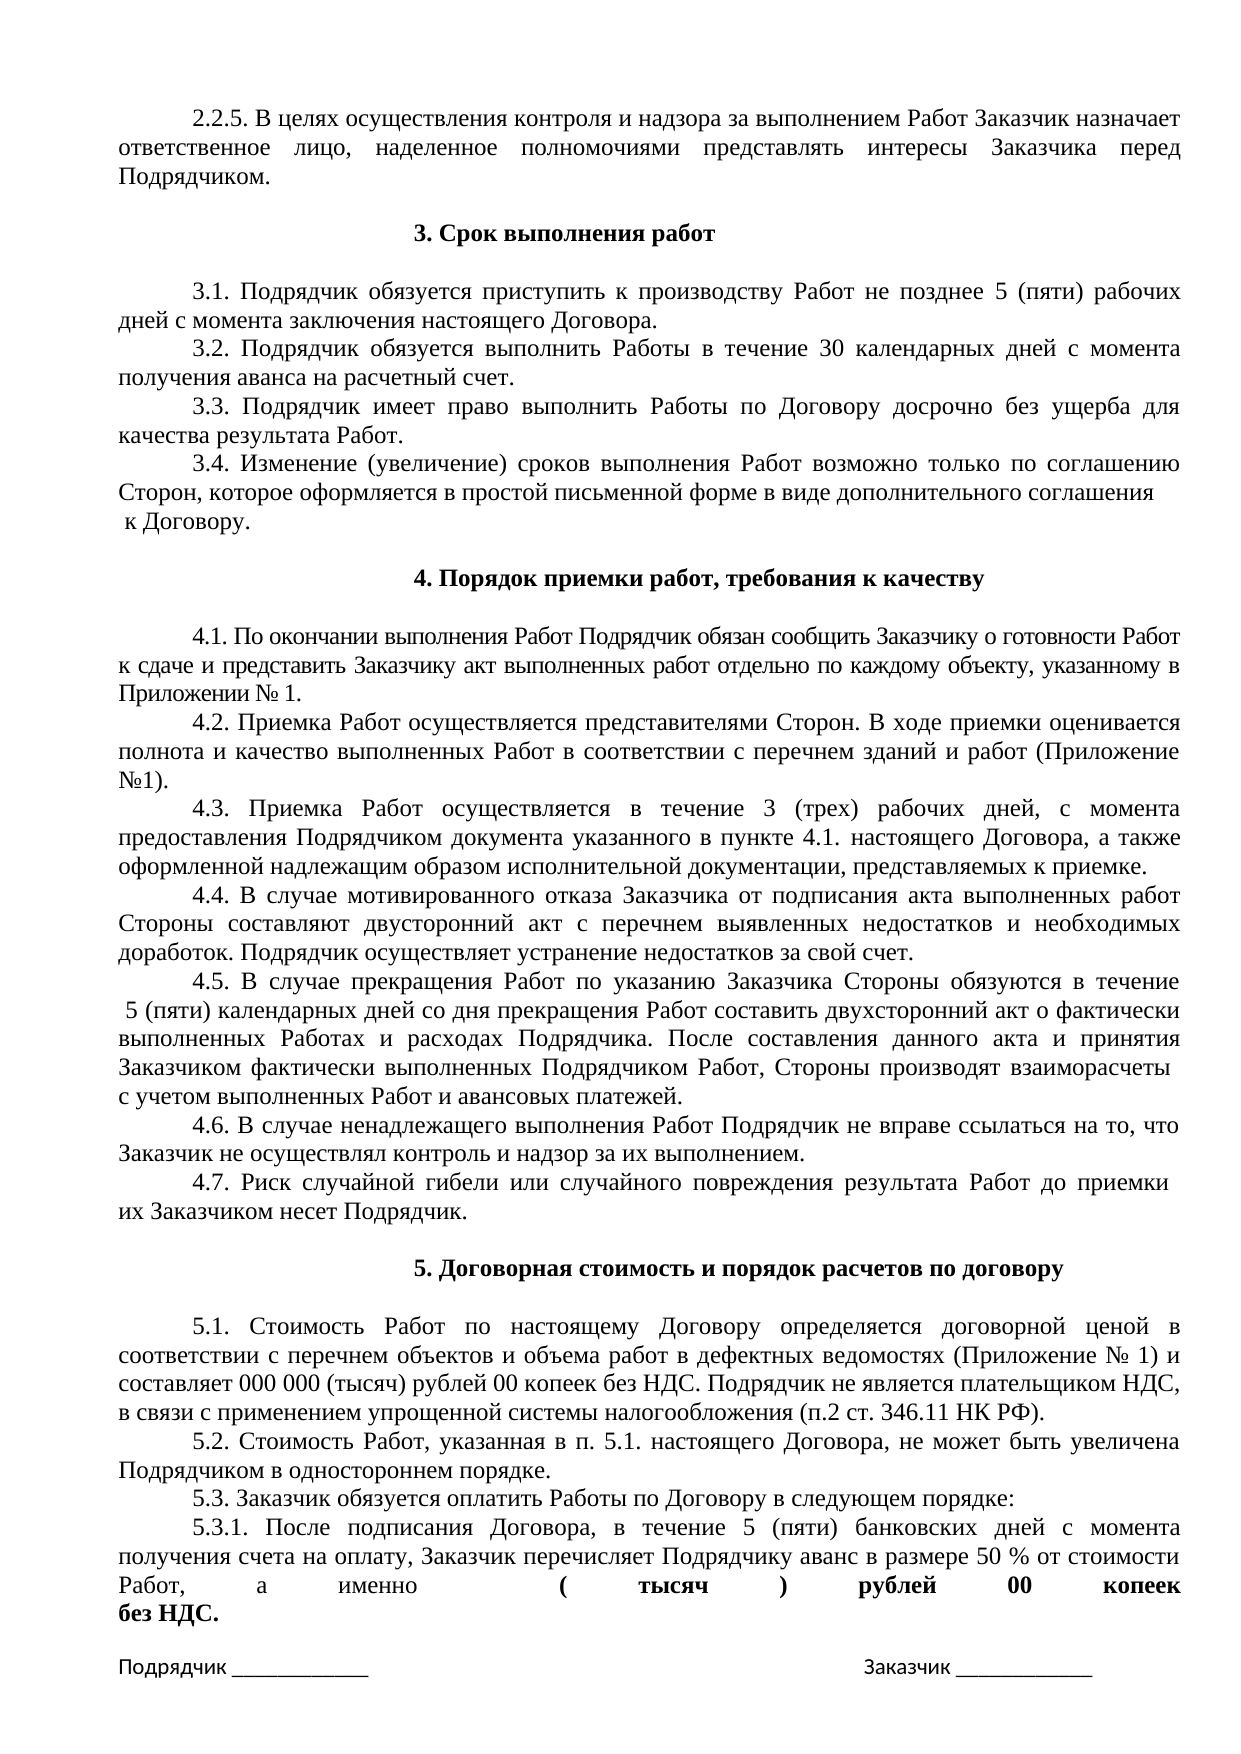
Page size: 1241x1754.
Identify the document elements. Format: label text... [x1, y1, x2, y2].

text 4.3. Приемка Работ осуществляется в течение 3 (трех) рабочих дней, с момента предоставления Подрядчиком документа указанного в пункте 4.1. настоящего Договора, а также оформленной надлежащим образом исполнительной документации, представляемых к приемке. [118, 793, 1181, 880]
text 3.1. Подрядчик обязуется приступить к производству Работ не позднее 5 (пяти) рабочих дней с момента заключения настоящего Договора. [118, 276, 1181, 333]
text 3.4. Изменение (увеличение) сроков выполнения Работ возможно только по соглашению Сторон, которое оформляется в простой письменной форме в виде дополнительного соглашения [118, 448, 1181, 506]
text 4.4. В случае мотивированного отказа Заказчика от подписания акта выполненных работ Стороны составляют двусторонний акт с перечнем выявленных недостатков и необходимых доработок. Подрядчик осуществляет устранение недостатков за свой счет. [118, 880, 1181, 966]
text к Договору. [118, 506, 1181, 535]
text 5.2. Стоимость Работ, указанная в п. 5.1. настоящего Договора, не может быть увеличена Подрядчиком в одностороннем порядке. [118, 1426, 1181, 1483]
text 4.6. В случае ненадлежащего выполнения Работ Подрядчик не вправе ссылаться на то, что Заказчик не осуществлял контроль и надзор за их выполнением. [118, 1110, 1181, 1167]
text 5.1. Стоимость Работ по настоящему Договору определяется договорной ценой в соответствии с перечнем объектов и объема работ в дефектных ведомостях (Приложение № 1) и составляет 000 000 (тысяч) рублей 00 копеек без НДС. Подрядчик не является плательщиком НДС, в связи с применением упрощенной системы налогообложения (п.2 ст. 346.11 НК РФ). [118, 1311, 1181, 1426]
text 4.1. По окончании выполнения Работ Подрядчик обязан сообщить Заказчику о готовности Работ к сдаче и представить Заказчику акт выполненных работ отдельно по каждому объекту, указанному в Приложении № 1. [118, 621, 1181, 707]
text 4.2. Приемка Работ осуществляется представителями Сторон. В ходе приемки оценивается полнота и качество выполненных Работ в соответствии с перечнем зданий и работ (Приложение №1). [118, 707, 1181, 793]
text 3.2. Подрядчик обязуется выполнить Работы в течение 30 календарных дней с момента получения аванса на расчетный счет. [118, 333, 1181, 391]
text 3. Срок выполнения работ [156, 218, 1181, 247]
text 3.3. Подрядчик имеет право выполнить Работы по Договору досрочно без ущерба для качества результата Работ. [118, 391, 1181, 448]
text 5.3. Заказчик обязуется оплатить Работы по Договору в следующем порядке: [118, 1483, 1181, 1512]
text 2.2.5. В целях осуществления контроля и надзора за выполнением Работ Заказчик назначает ответственное лицо, наделенное полномочиями представлять интересы Заказчика перед Подрядчиком. [118, 103, 1181, 190]
text 5. Договорная стоимость и порядок расчетов по договору [156, 1253, 1181, 1282]
text 4.7. Риск случайной гибели или случайного повреждения результата Работ до приемки их Заказчиком несет Подрядчик. [118, 1167, 1181, 1225]
text 4.5. В случае прекращения Работ по указанию Заказчика Стороны обязуются в течение 5 (пяти) календарных дней со дня прекращения Работ составить двухсторонний акт о фактически выполненных Работах и расходах Подрядчика. После составления данного акта и принятия Заказчиком фактически выполненных Подрядчиком Работ, Стороны производят взаиморасчеты с учетом выполненных Работ и авансовых платежей. [118, 966, 1181, 1110]
text 5.3.1. После подписания Договора, в течение 5 (пяти) банковских дней с момента получения счета на оплату, Заказчик перечисляет Подрядчику аванс в размере 50 % от стоимости Работ, а именно ( тысяч ) рублей 00 копеек без НДС. [118, 1512, 1181, 1627]
text 4. Порядок приемки работ, требования к качеству [156, 563, 1181, 592]
